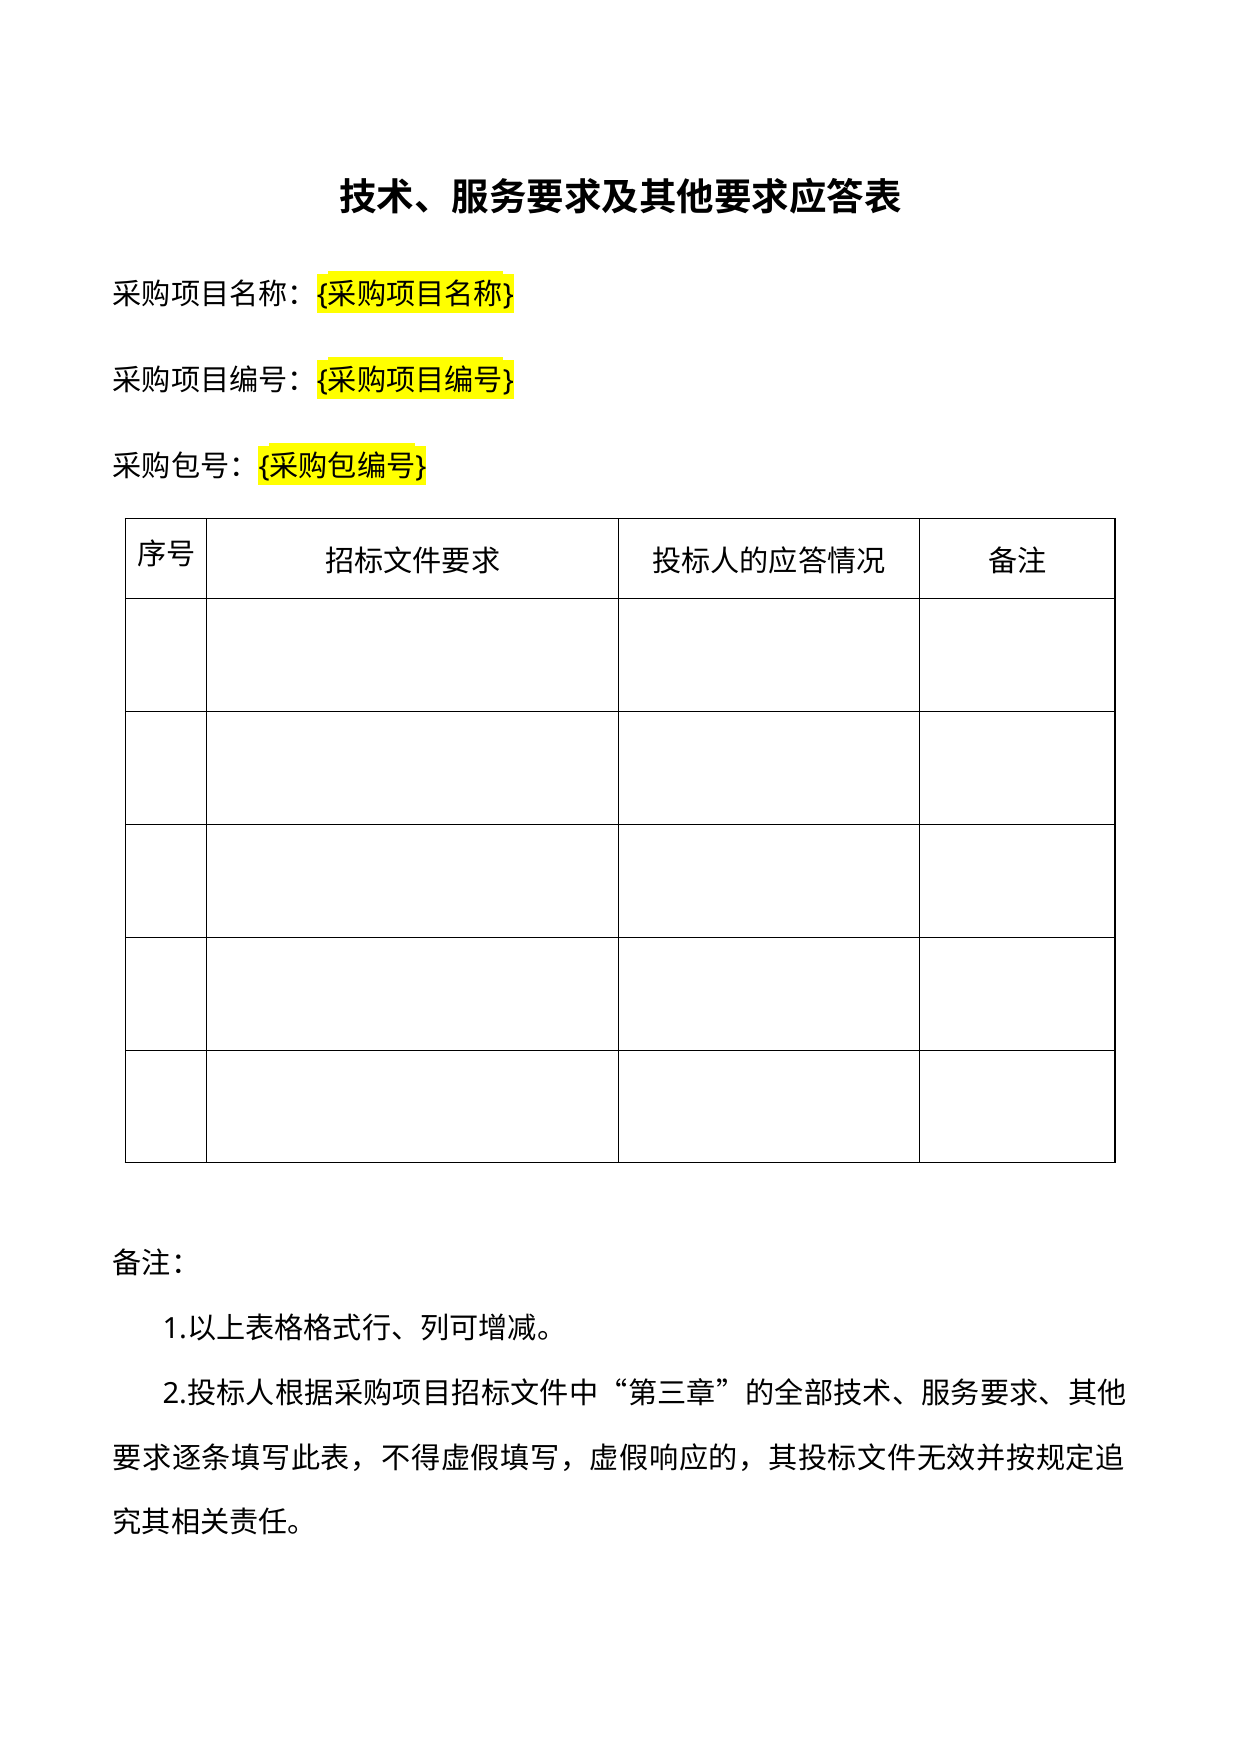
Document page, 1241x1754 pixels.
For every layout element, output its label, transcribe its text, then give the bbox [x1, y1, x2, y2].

text 采购项目名称：{采购项目名称} [112, 259, 1128, 324]
table_cell [920, 938, 1114, 1049]
table_cell [207, 1051, 618, 1162]
table_header 招标文件要求 [207, 519, 618, 598]
table_cell [920, 1051, 1114, 1162]
table_cell [126, 712, 206, 824]
table_cell [126, 1051, 206, 1162]
table_cell [920, 825, 1114, 937]
table_cell [126, 599, 206, 711]
text 技术、服务要求及其他要求应答表 [112, 162, 1128, 227]
text 采购项目编号：{采购项目编号} [112, 346, 1128, 411]
table_cell [619, 599, 919, 711]
table_cell [920, 712, 1114, 824]
table_header 备注 [920, 519, 1114, 598]
table_cell [207, 712, 618, 824]
table_cell [619, 825, 919, 937]
table_cell [207, 599, 618, 711]
table_cell [619, 712, 919, 824]
table_header 投标人的应答情况 [619, 519, 919, 598]
text 采购包号：{采购包编号} [112, 432, 1128, 497]
table_cell [619, 938, 919, 1049]
table_cell [920, 599, 1114, 711]
table_cell [126, 938, 206, 1049]
table_cell [619, 1051, 919, 1162]
table_cell [126, 825, 206, 937]
table_header 序号 [126, 519, 206, 598]
text 2.投标人根据采购项目招标文件中“第三章”的全部技术、服务要求、其他要求逐条填写此表，不得虚假填写，虚假响应的，其投标文件无效并按规定追究其相关责任。 [112, 1358, 1128, 1553]
table_cell [207, 938, 618, 1049]
text 备注： [112, 1228, 1128, 1293]
text 1.以上表格格式行、列可增减。 [112, 1293, 1128, 1358]
table_cell [207, 825, 618, 937]
